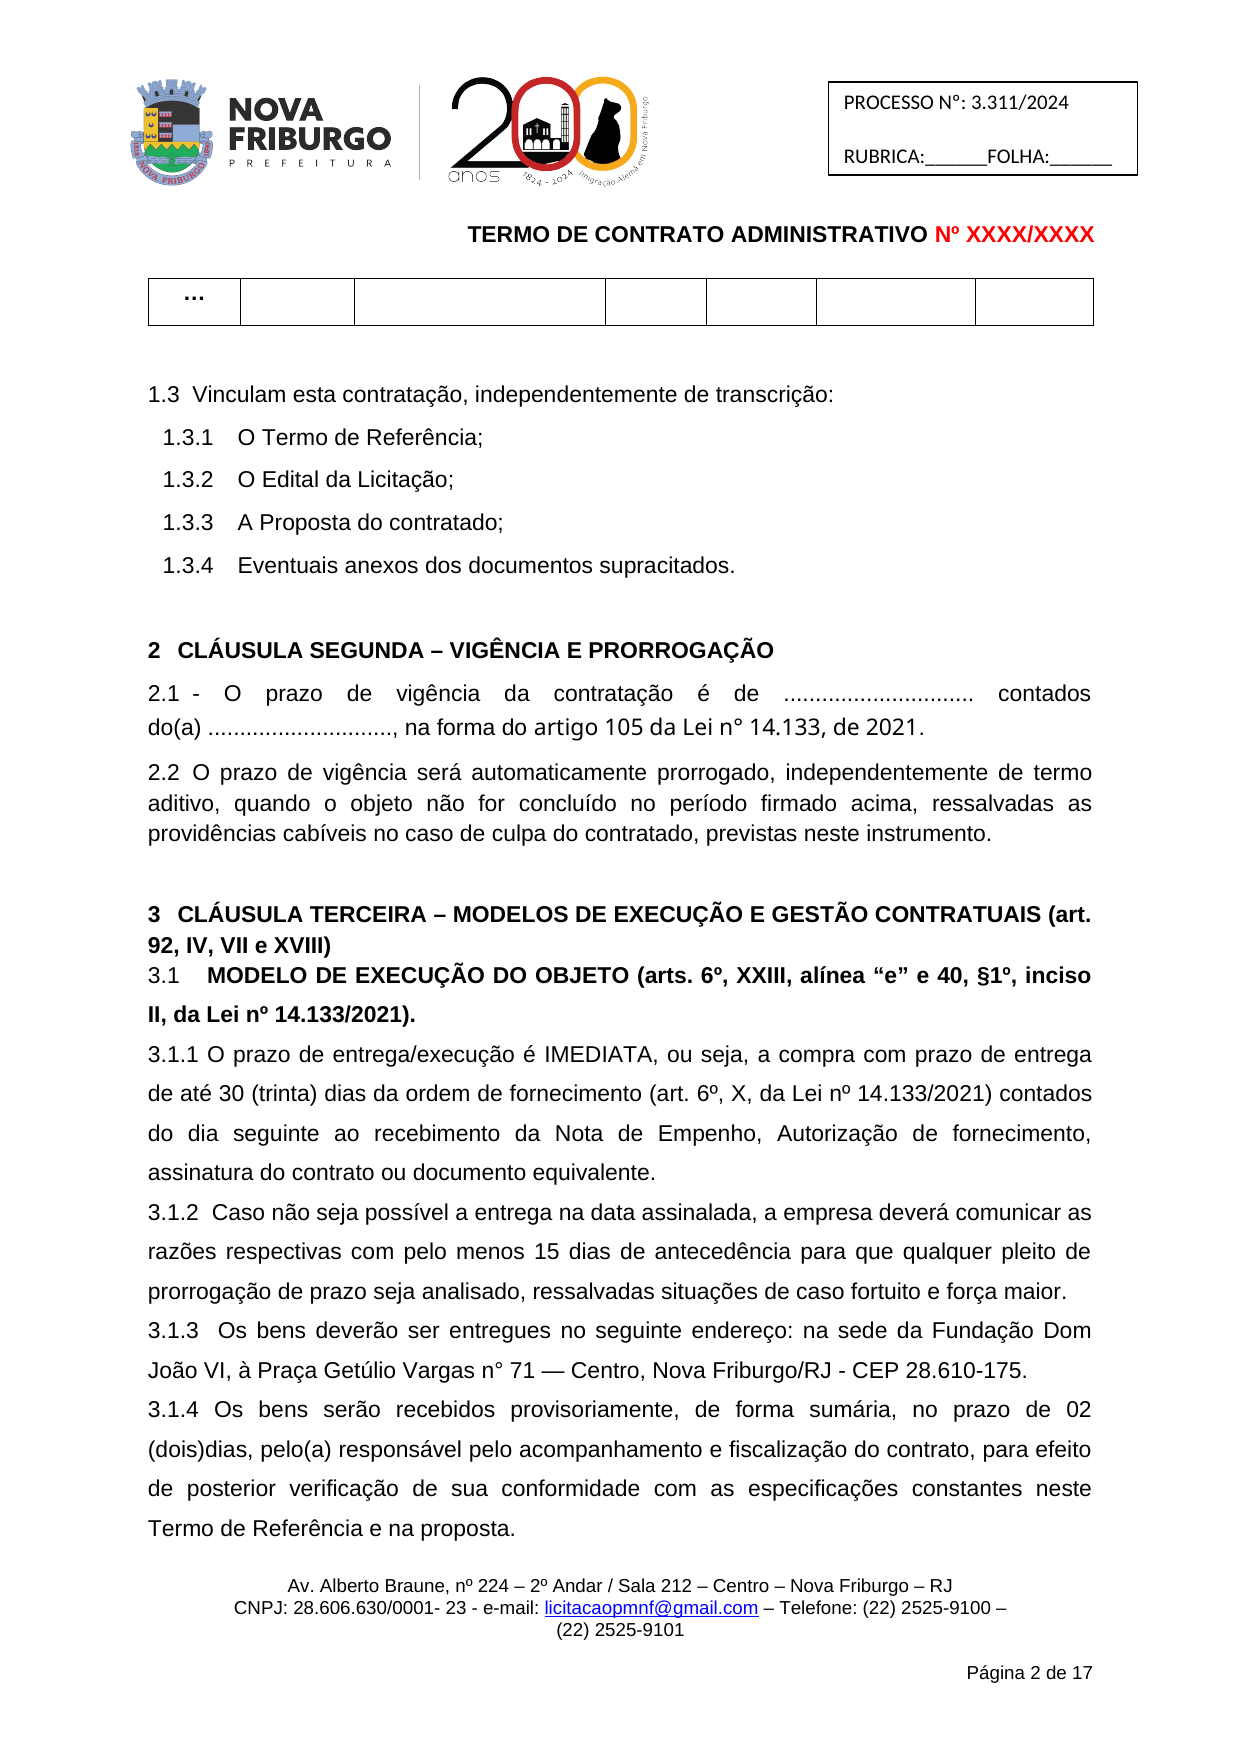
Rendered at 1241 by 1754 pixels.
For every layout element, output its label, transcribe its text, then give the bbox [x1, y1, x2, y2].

list Vinculam esta contratação, independentemente de transcrição: [148, 381, 1092, 407]
list CLÁUSULA SEGUNDA – VIGÊNCIA E PRORROGAÇÃO [148, 637, 1092, 663]
text 3.1.3 Os bens deverão ser entregues no seguinte endereço: na sede da Fundação Dom João VI, à Praça Getúlio Vargas n° 71 — Centro, Nova Friburgo/RJ - CEP 28.610-175. [148, 1317, 1092, 1383]
text 3.1.1 O prazo de entrega/execução é IMEDIATA, ou seja, a compra com prazo de entrega de até 30 (trinta) dias da ordem de fornecimento (art. 6º, X, da Lei nº 14.133/2021) contados do dia seguinte ao recebimento da Nota de Empenho, Autorização de fornecimento, assinatura do contrato ou documento equivalente. [148, 1041, 1092, 1186]
list A Proposta do contratado; [162, 509, 1092, 535]
list MODELO DE EXECUÇÃO DO OBJETO (arts. 6º, XXIII, alínea “e” e 40, §1º, inciso II, da Lei nº 14.133/2021). [148, 962, 1092, 1028]
list CLÁUSULA TERCEIRA – MODELOS DE EXECUÇÃO E GESTÃO CONTRATUAIS (art. 92, IV, VII e XVIII) [148, 901, 1092, 958]
table_cell [241, 279, 354, 324]
table_cell [976, 279, 1093, 324]
list - O prazo de vigência da contratação é de .............................. contados do(a) ............................., na forma do artigo 105 da Lei n° 14.133, de 2021. [148, 680, 1092, 742]
table_cell [707, 279, 816, 324]
table_cell … [149, 279, 240, 324]
list O prazo de vigência será automaticamente prorrogado, independentemente de termo aditivo, quando o objeto não for concluído no período firmado acima, ressalvadas as providências cabíveis no caso de culpa do contratado, previstas neste instrumento. [148, 759, 1092, 846]
table_cell [817, 279, 975, 324]
picture [103, 44, 681, 215]
list Eventuais anexos dos documentos supracitados. [162, 552, 1092, 578]
text 3.1.2 Caso não seja possível a entrega na data assinalada, a empresa deverá comunicar as razões respectivas com pelo menos 15 dias de antecedência para que qualquer pleito de prorrogação de prazo seja analisado, ressalvadas situações de caso fortuito e força maior. [148, 1199, 1092, 1304]
list O Edital da Licitação; [162, 466, 1092, 492]
text 3.1.4 Os bens serão recebidos provisoriamente, de forma sumária, no prazo de 02 (dois)dias, pelo(a) responsável pelo acompanhamento e fiscalização do contrato, para efeito de posterior verificação de sua conformidade com as especificações constantes neste Termo de Referência e na proposta. [148, 1396, 1092, 1541]
table_cell [355, 279, 605, 324]
list O Termo de Referência; [162, 423, 1092, 450]
table_cell [606, 279, 706, 324]
